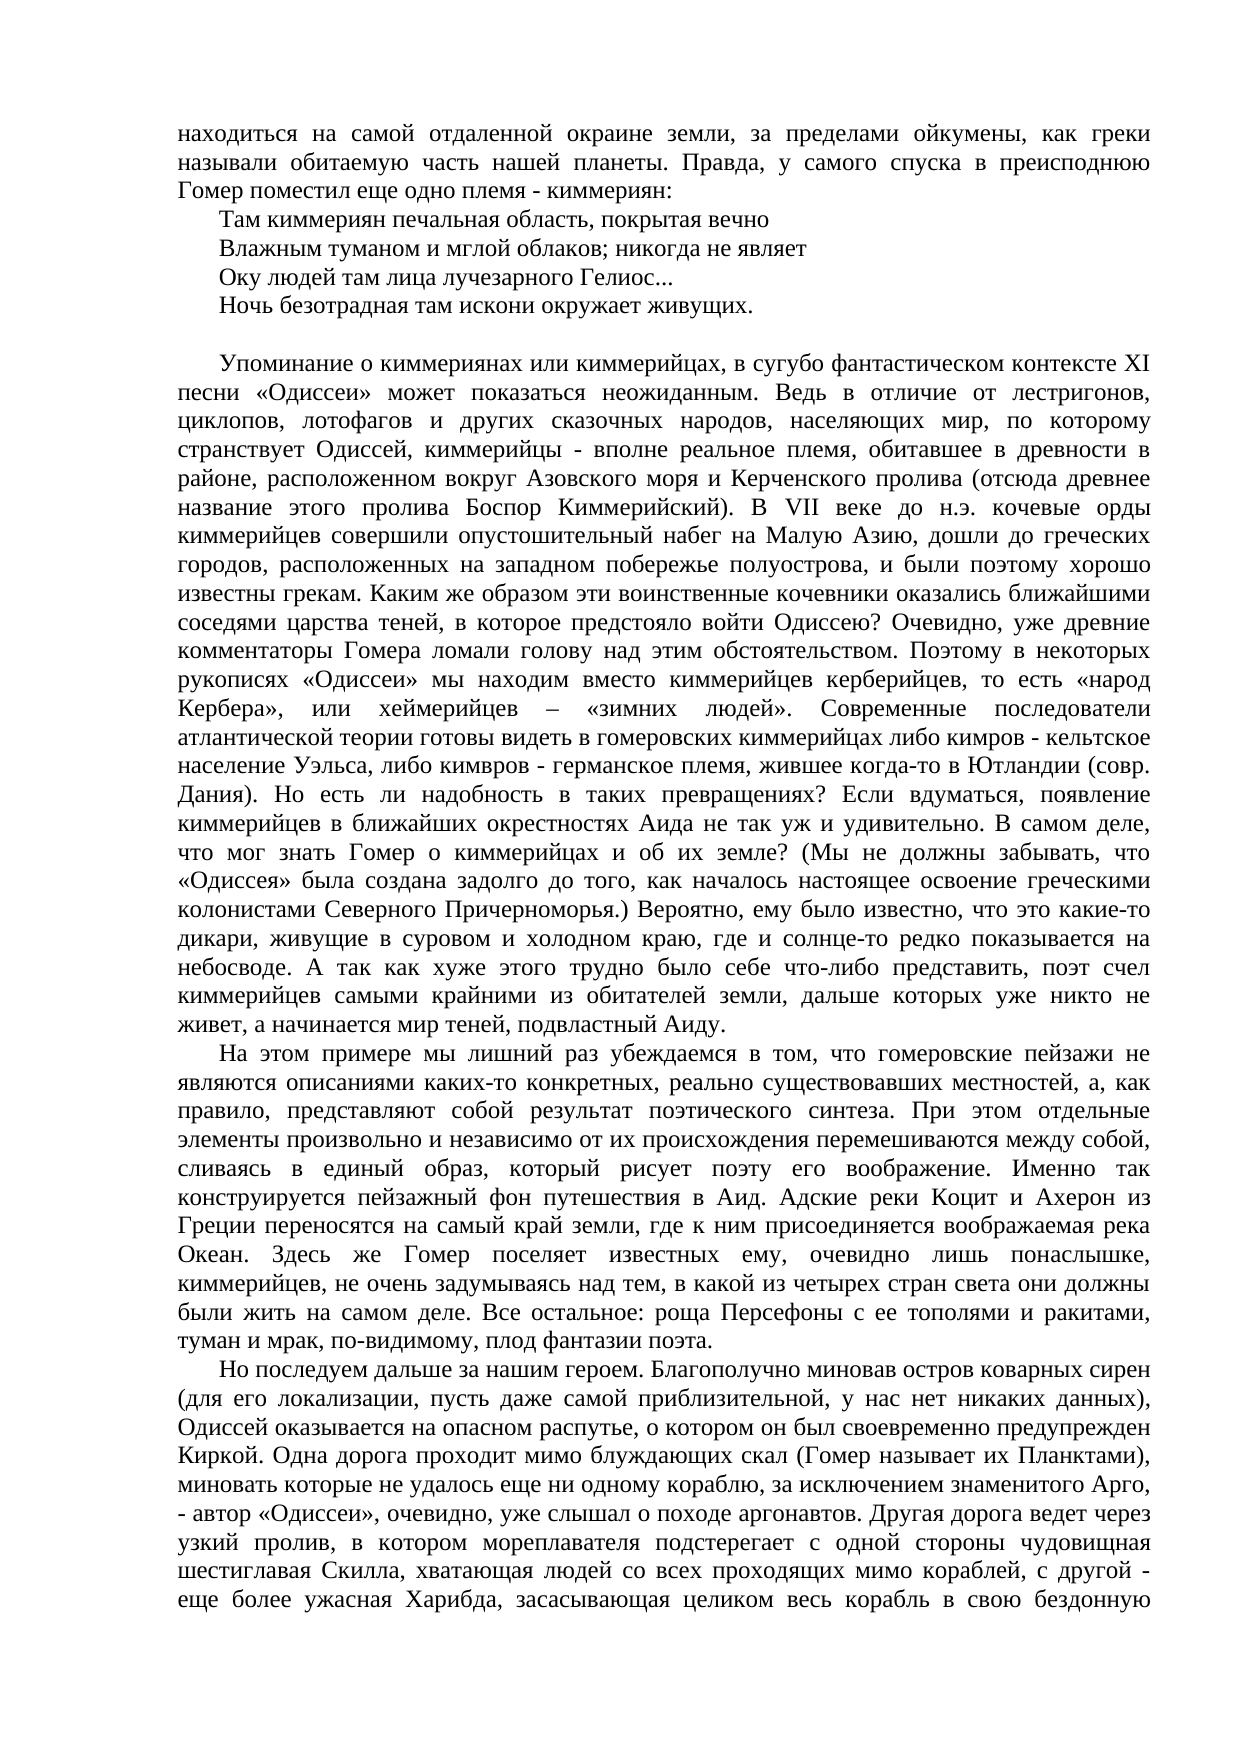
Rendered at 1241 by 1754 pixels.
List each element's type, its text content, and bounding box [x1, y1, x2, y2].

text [177, 1354, 1152, 1613]
text Там киммериян печальная область, покрытая вечно [177, 204, 1152, 233]
text На этом примере мы лишний раз убеждаемся в том, что гомеровские пейзажи не являются описаниями каких-то конкретных, реально существовавших местностей, а, как правило, представляют собой результат поэтического синтеза. При этом отдельные элементы произвольно и независимо от их происхождения перемешиваются между собой, сливаясь в единый образ, который рисует поэту его воображение. Именно так конструируется пейзажный фон путешествия в Аид. Адские реки Коцит и Ахерон из Греции переносятся на самый край земли, где к ним присоединяется воображаемая река Океан. Здесь же Гомер поселяет известных ему, очевидно лишь понаслышке, киммерийцев, не очень задумываясь над тем, в какой из четырех стран света они должны были жить на самом деле. Все остальное: роща Персефоны с ее тополями и ракитами, туман и мрак, по-видимому, плод фантазии поэта. [177, 1038, 1152, 1354]
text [177, 118, 1152, 204]
text Ночь безотрадная там искони окружает живущих. [177, 291, 1152, 319]
text Оку людей там лица лучезарного Гелиос... [177, 262, 1152, 291]
text Упоминание о киммериянах или киммерийцах, в сугубо фантастическом контексте XI песни «Одиссеи» может показаться неожиданным. Ведь в отличие от лестригонов, циклопов, лотофагов и других сказочных народов, населяющих мир, по которому странствует Одиссей, киммерийцы - вполне реальное племя, обитавшее в древности в районе, расположенном вокруг Азовского моря и Керченского пролива (отсюда древнее название этого пролива Боспор Киммерийский). В VII веке до н.э. кочевые орды киммерийцев совершили опустошительный набег на Малую Азию, дошли до греческих городов, расположенных на западном побережье полуострова, и были поэтому хорошо известны грекам. Каким же образом эти воинственные кочевники оказались ближайшими соседями царства теней, в которое предстояло войти Одиссею? Очевидно, уже древние комментаторы Гомера ломали голову над этим обстоятельством. Поэтому в некоторых рукописях «Одиссеи» мы находим вместо киммерийцев керберийцев, то есть «народ Кербера», или хеймерийцев – «зимних людей». Современные последователи атлантической теории готовы видеть в гомеровских киммерийцах либо кимров - кельтское население Уэльса, либо кимвров - германское племя, жившее когда-то в Ютландии (совр. Дания). Но есть ли надобность в таких превращениях? Если вдуматься, появление киммерийцев в ближайших окрестностях Аида не так уж и удивительно. В самом деле, что мог знать Гомер о киммерийцах и об их земле? (Мы не должны забывать, что «Одиссея» была создана задолго до того, как началось настоящее освоение греческими колонистами Северного Причерноморья.) Вероятно, ему было известно, что это какие-то дикари, живущие в суровом и холодном краю, где и солнце-то редко показывается на небосводе. А так как хуже этого трудно было себе что-либо представить, поэт счел киммерийцев самыми крайними из обитателей земли, дальше которых уже никто не живет, а начинается мир теней, подвластный Аиду. [177, 348, 1152, 1038]
text Влажным туманом и мглой облаков; никогда не являет [177, 233, 1152, 262]
